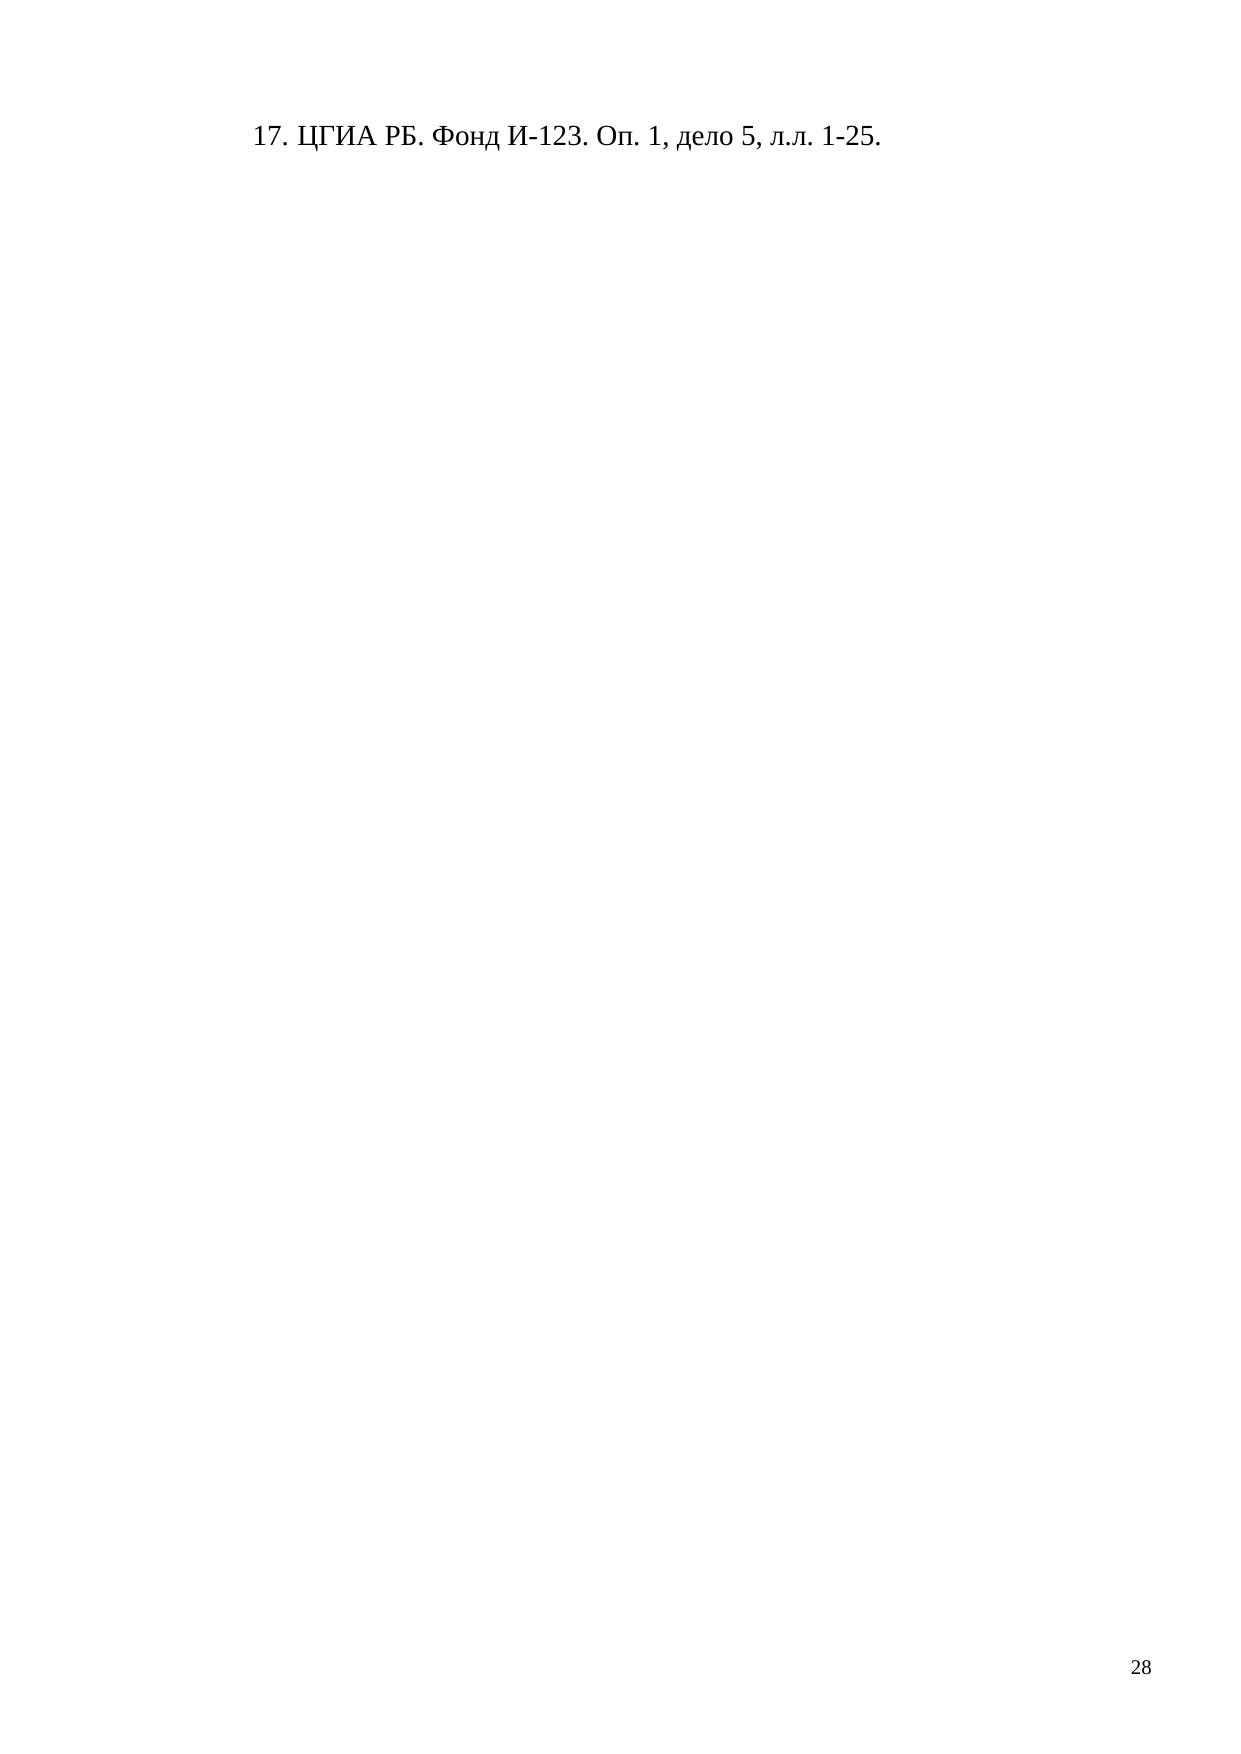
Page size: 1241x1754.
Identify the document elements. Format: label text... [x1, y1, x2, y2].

list ЦГИА РБ. Фонд И-123. Оп. 1, дело 5, л.л. 1-25. [177, 118, 1152, 152]
